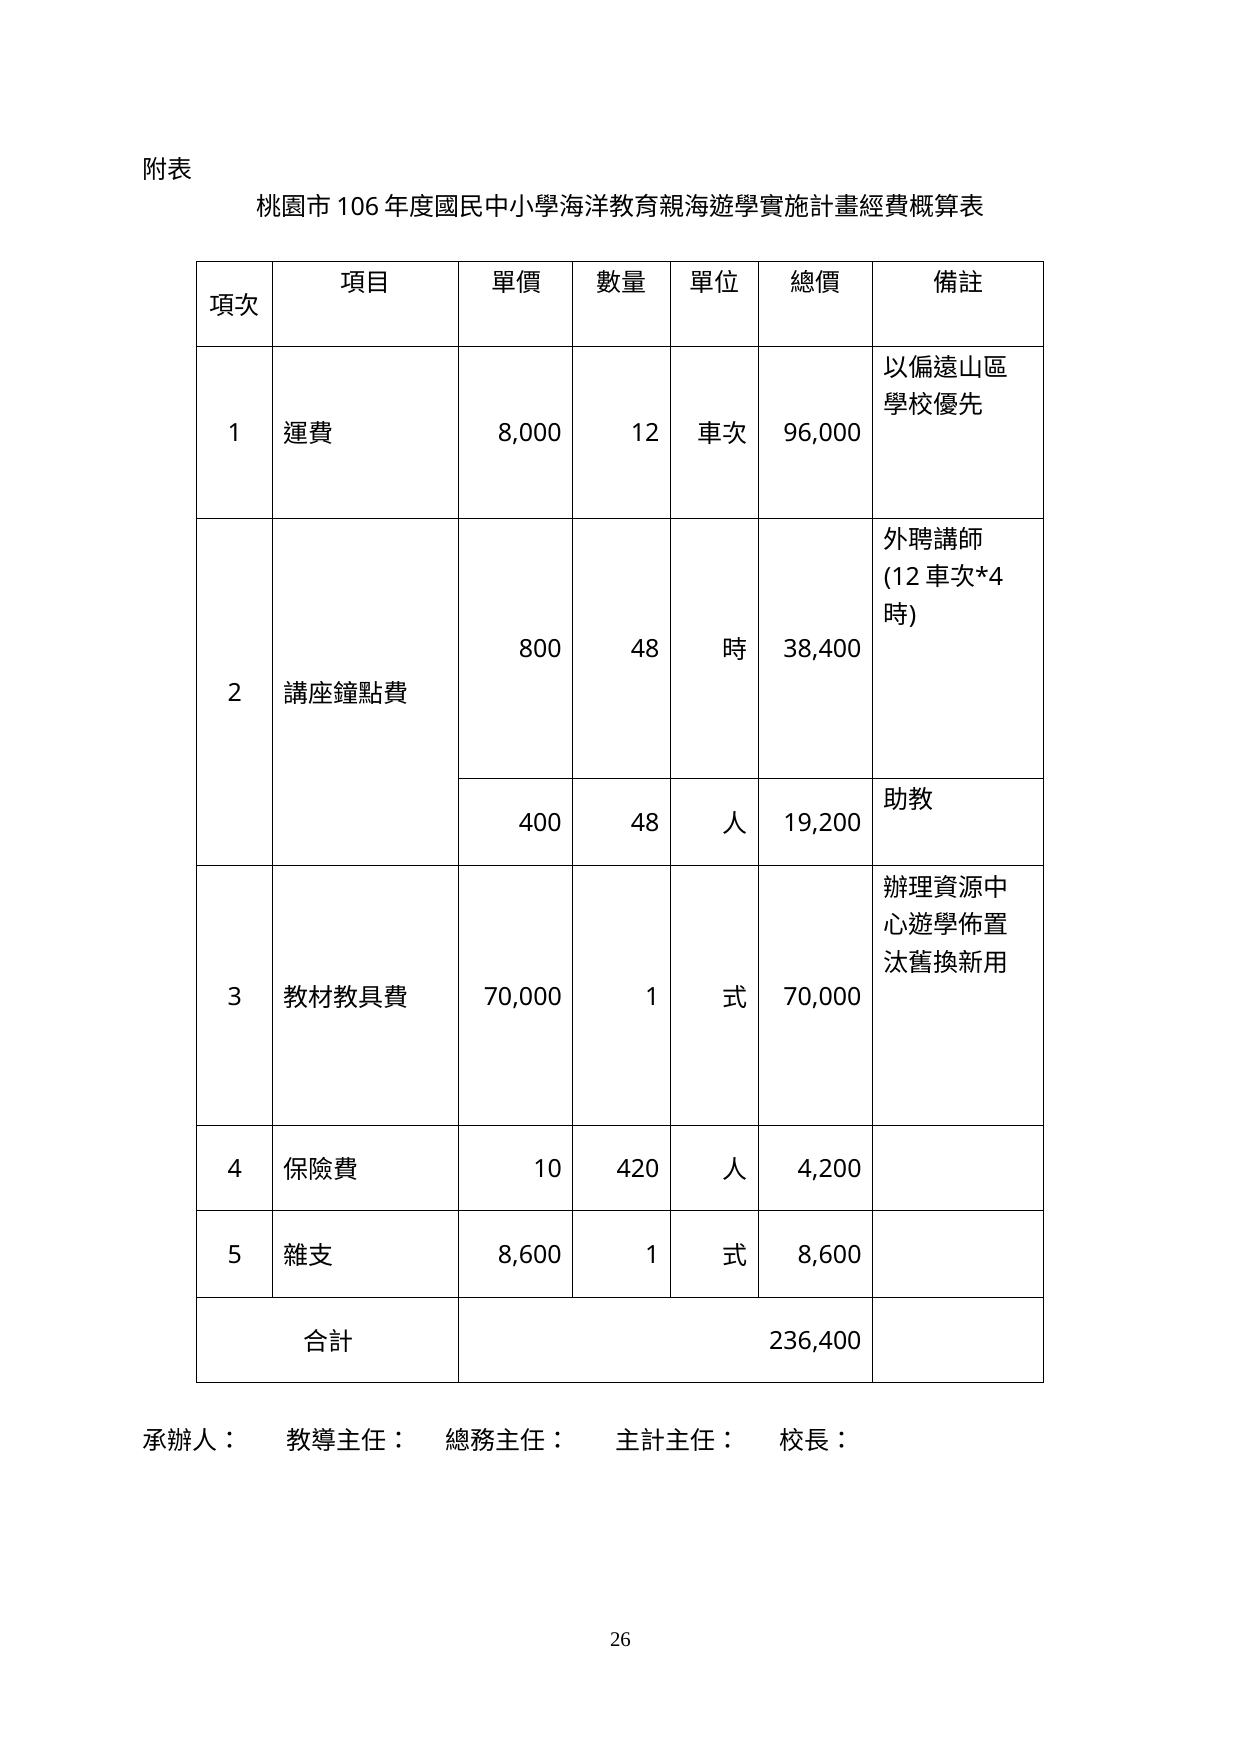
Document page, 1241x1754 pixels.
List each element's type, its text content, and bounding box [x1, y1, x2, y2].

table_cell 8,600 [459, 1211, 572, 1297]
table_cell 辦理資源中心遊學佈置汰舊換新用 [873, 866, 1043, 1125]
table_cell 外聘講師 (12車次*4時) [873, 519, 1043, 778]
table_cell 以偏遠山區學校優先 [873, 347, 1043, 518]
table_cell 運費 [273, 347, 458, 518]
table_cell 4,200 [759, 1126, 872, 1209]
table_cell 時 [671, 519, 758, 778]
table_cell 10 [459, 1126, 572, 1209]
table_cell 96,000 [759, 347, 872, 518]
table_cell 1 [573, 1211, 670, 1297]
text 附表 [142, 149, 1098, 186]
table_header 單價 [459, 262, 572, 346]
table_cell 人 [671, 1126, 758, 1209]
table_cell 4 [197, 1126, 272, 1209]
table_cell 助教 [873, 779, 1043, 865]
table_cell [873, 1211, 1043, 1297]
table_cell 講座鐘點費 [273, 519, 458, 865]
table_cell 48 [573, 779, 670, 865]
table_cell 5 [197, 1211, 272, 1297]
table_cell 雜支 [273, 1211, 458, 1297]
table_header 項目 [273, 262, 458, 346]
table_cell 420 [573, 1126, 670, 1209]
table_cell [873, 1298, 1043, 1382]
table_header 備註 [873, 262, 1043, 346]
table_cell 合計 [197, 1298, 458, 1382]
table_cell 保險費 [273, 1126, 458, 1209]
table_cell 1 [197, 347, 272, 518]
table_cell 236,400 [459, 1298, 872, 1382]
table_cell 3 [197, 866, 272, 1125]
table_cell 8,600 [759, 1211, 872, 1297]
text 承辦人： 教導主任： 總務主任： 主計主任： 校長： [142, 1420, 1098, 1458]
table_cell 式 [671, 1211, 758, 1297]
text 桃園市106年度國民中小學海洋教育親海遊學實施計畫經費概算表 [142, 186, 1098, 224]
table_cell 400 [459, 779, 572, 865]
table_cell 12 [573, 347, 670, 518]
table_cell 70,000 [759, 866, 872, 1125]
table_cell 1 [573, 866, 670, 1125]
table_cell 8,000 [459, 347, 572, 518]
table_header 項次 [197, 262, 272, 346]
table_cell 2 [197, 519, 272, 865]
table_cell 800 [459, 519, 572, 778]
table_cell 車次 [671, 347, 758, 518]
table_header 總價 [759, 262, 872, 346]
table_cell 教材教具費 [273, 866, 458, 1125]
table_header 單位 [671, 262, 758, 346]
table_cell 70,000 [459, 866, 572, 1125]
table_cell 48 [573, 519, 670, 778]
table_cell 19,200 [759, 779, 872, 865]
table_cell [873, 1126, 1043, 1209]
table_cell 人 [671, 779, 758, 865]
table_header 數量 [573, 262, 670, 346]
table_cell 式 [671, 866, 758, 1125]
table_cell 38,400 [759, 519, 872, 778]
